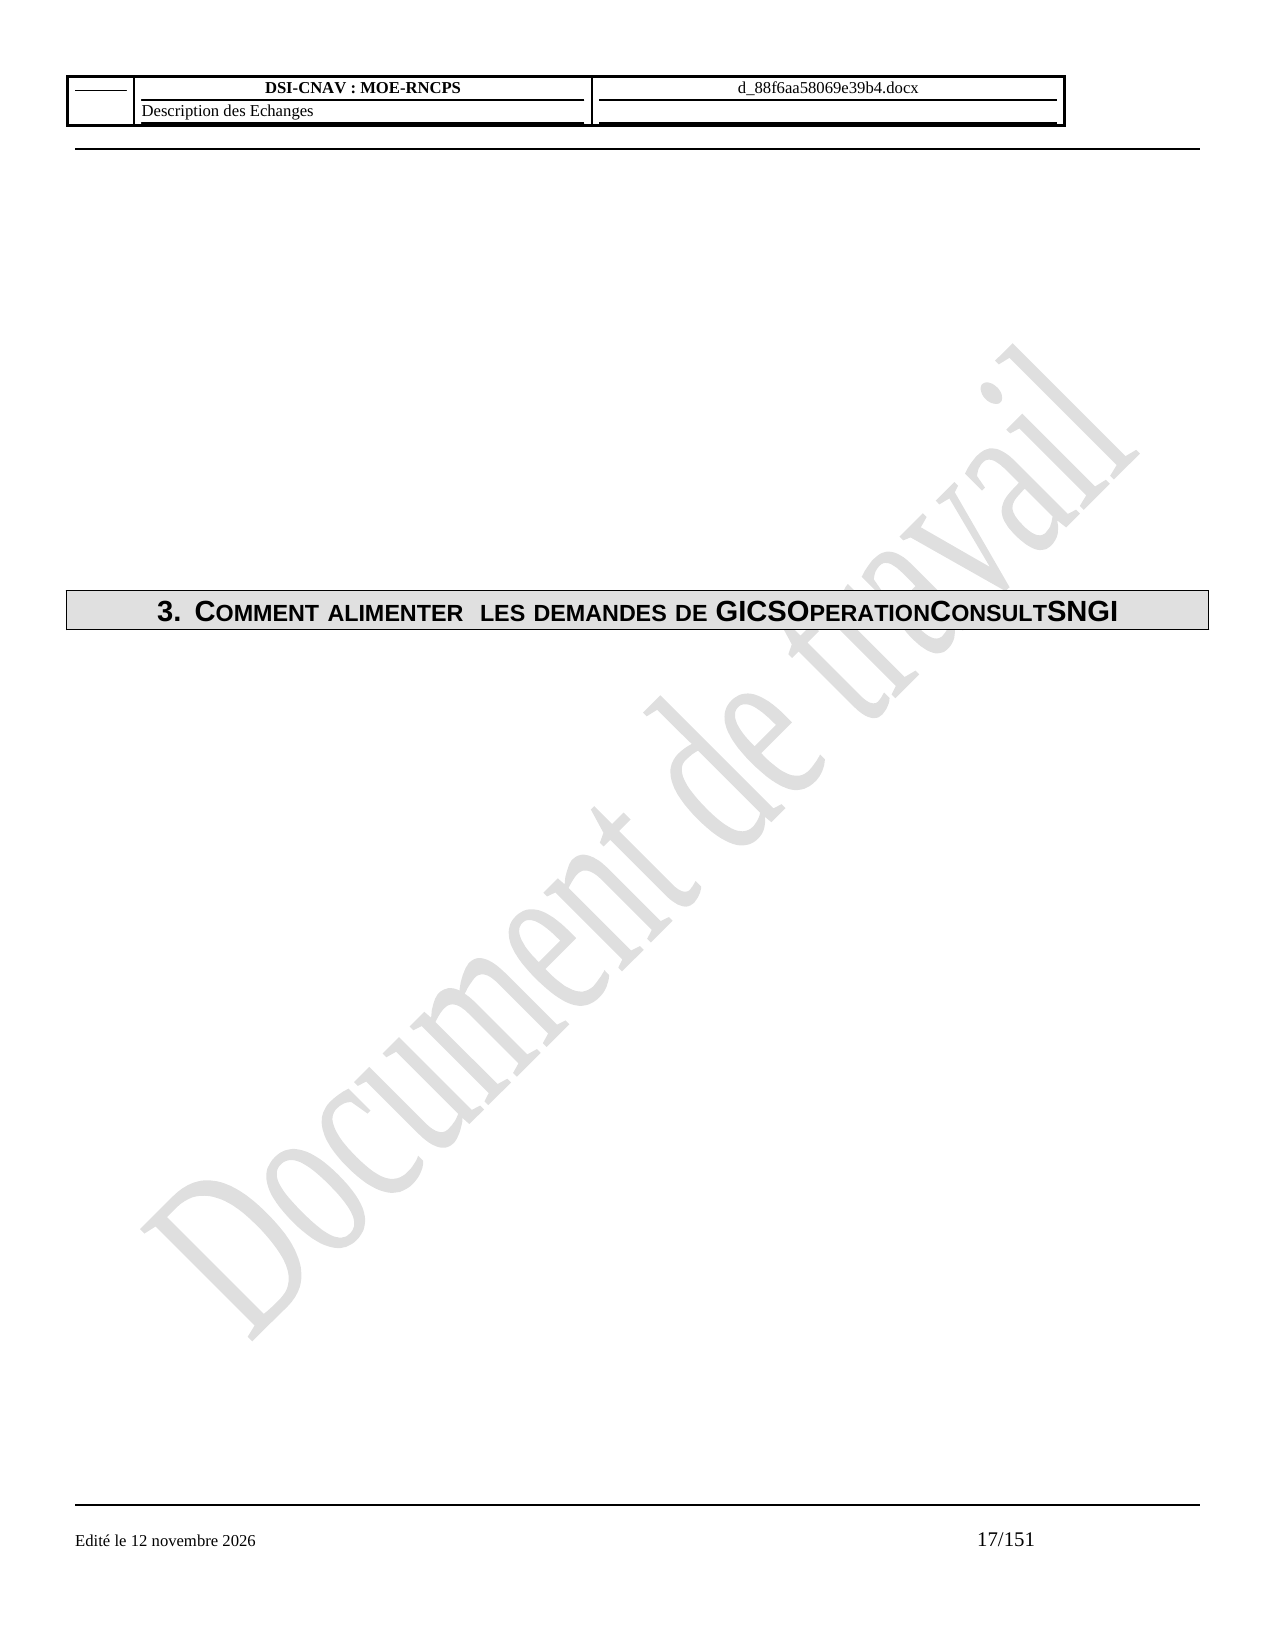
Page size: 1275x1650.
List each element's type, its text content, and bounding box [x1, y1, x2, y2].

subtitle Comment alimenter les demandes de GICSOperationConsultSNGI [67, 591, 1208, 629]
